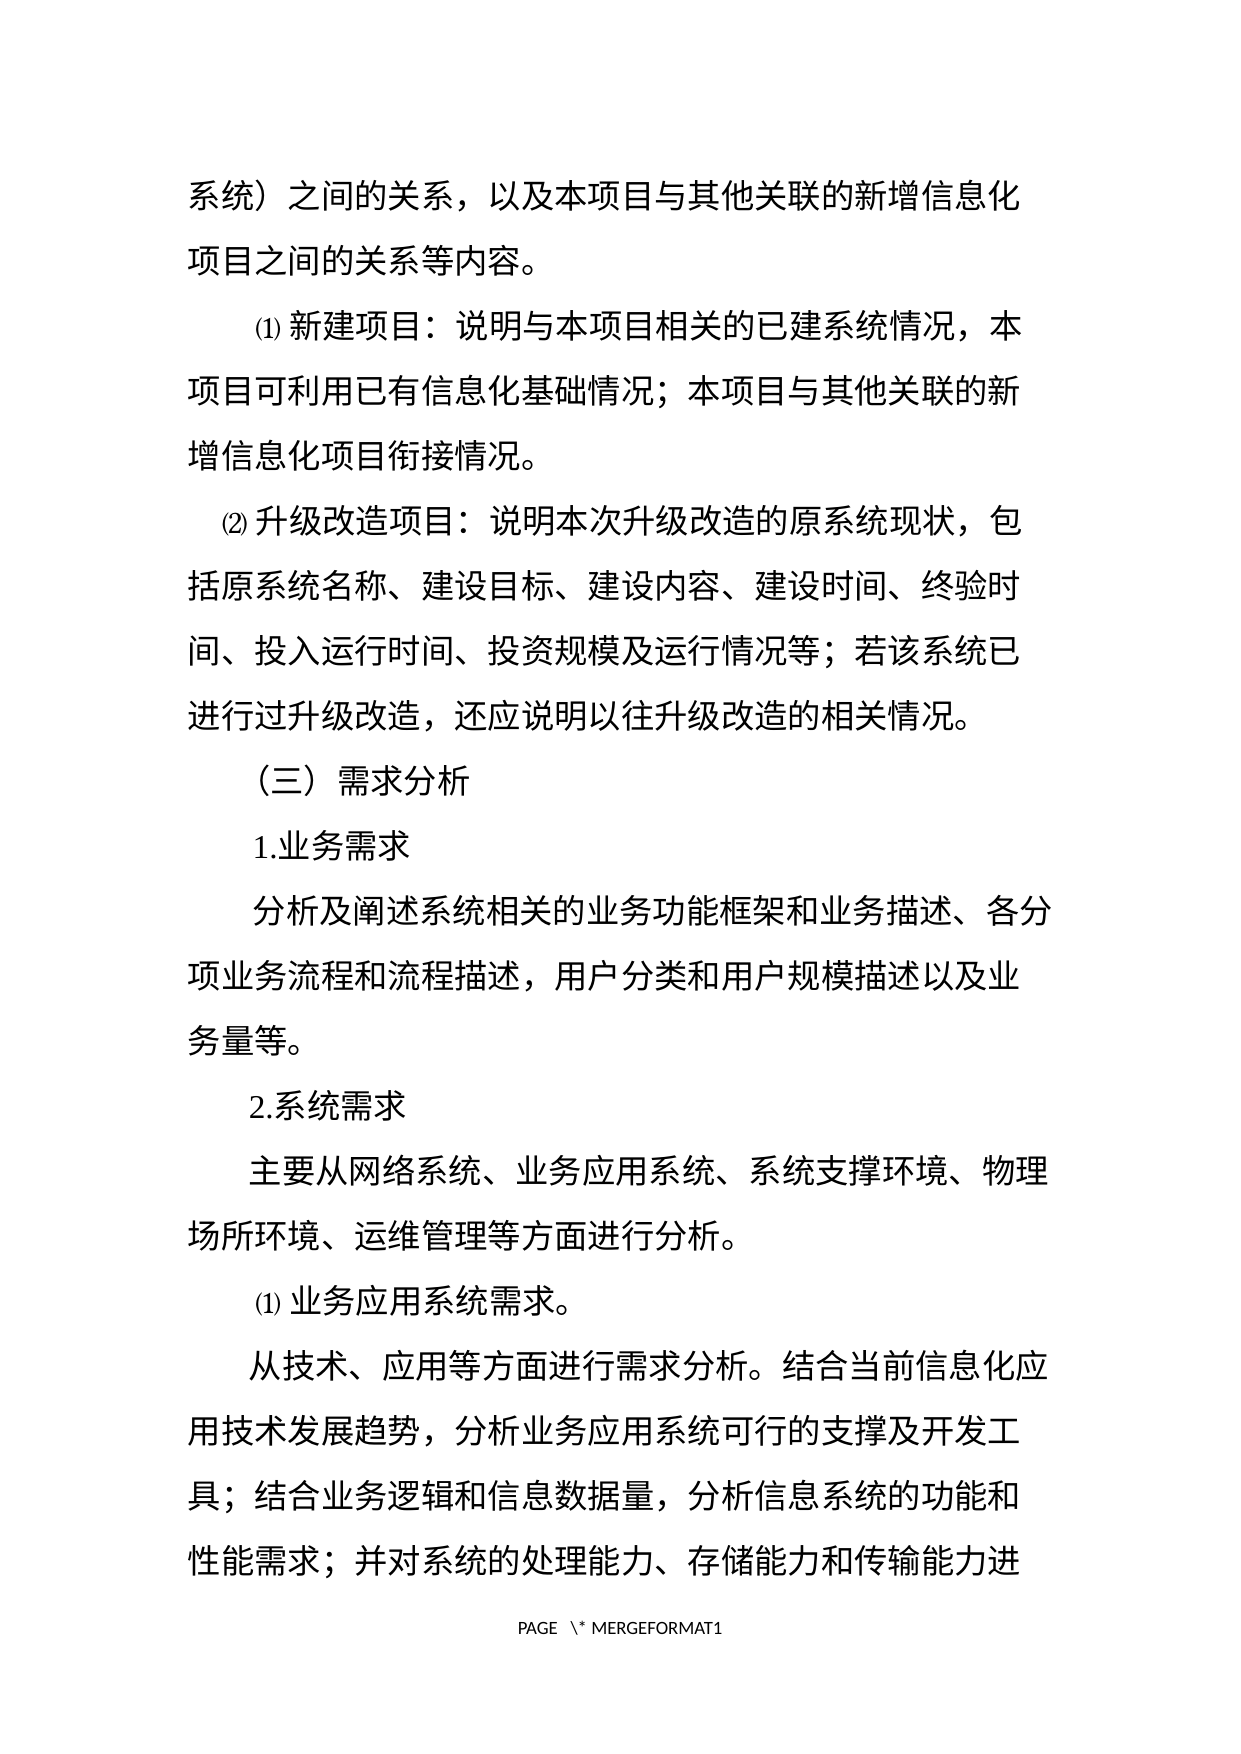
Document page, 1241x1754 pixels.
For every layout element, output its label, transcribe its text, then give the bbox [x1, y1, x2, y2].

text ⑵升级改造项目：说明本次升级改造的原系统现状，包括原系统名称、建设目标、建设内容、建设时间、终验时间、投入运行时间、投资规模及运行情况等；若该系统已进行过升级改造，还应说明以往升级改造的相关情况。 [187, 487, 1053, 747]
text 分析及阐述系统相关的业务功能框架和业务描述、各分项业务流程和流程描述，用户分类和用户规模描述以及业务量等。 [187, 877, 1053, 1072]
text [187, 1332, 1053, 1592]
text （三）需求分析 [187, 747, 1053, 812]
text 主要从网络系统、业务应用系统、系统支撑环境、物理场所环境、运维管理等方面进行分析。 [187, 1137, 1053, 1267]
text 2.系统需求 [187, 1072, 1053, 1137]
text ⑴新建项目：说明与本项目相关的已建系统情况，本项目可利用已有信息化基础情况；本项目与其他关联的新增信息化项目衔接情况。 [187, 292, 1053, 487]
text 系统）之间的关系，以及本项目与其他关联的新增信息化项目之间的关系等内容。 [187, 162, 1053, 292]
text 1.业务需求 [187, 812, 1053, 877]
text ⑴业务应用系统需求。 [187, 1267, 1053, 1332]
